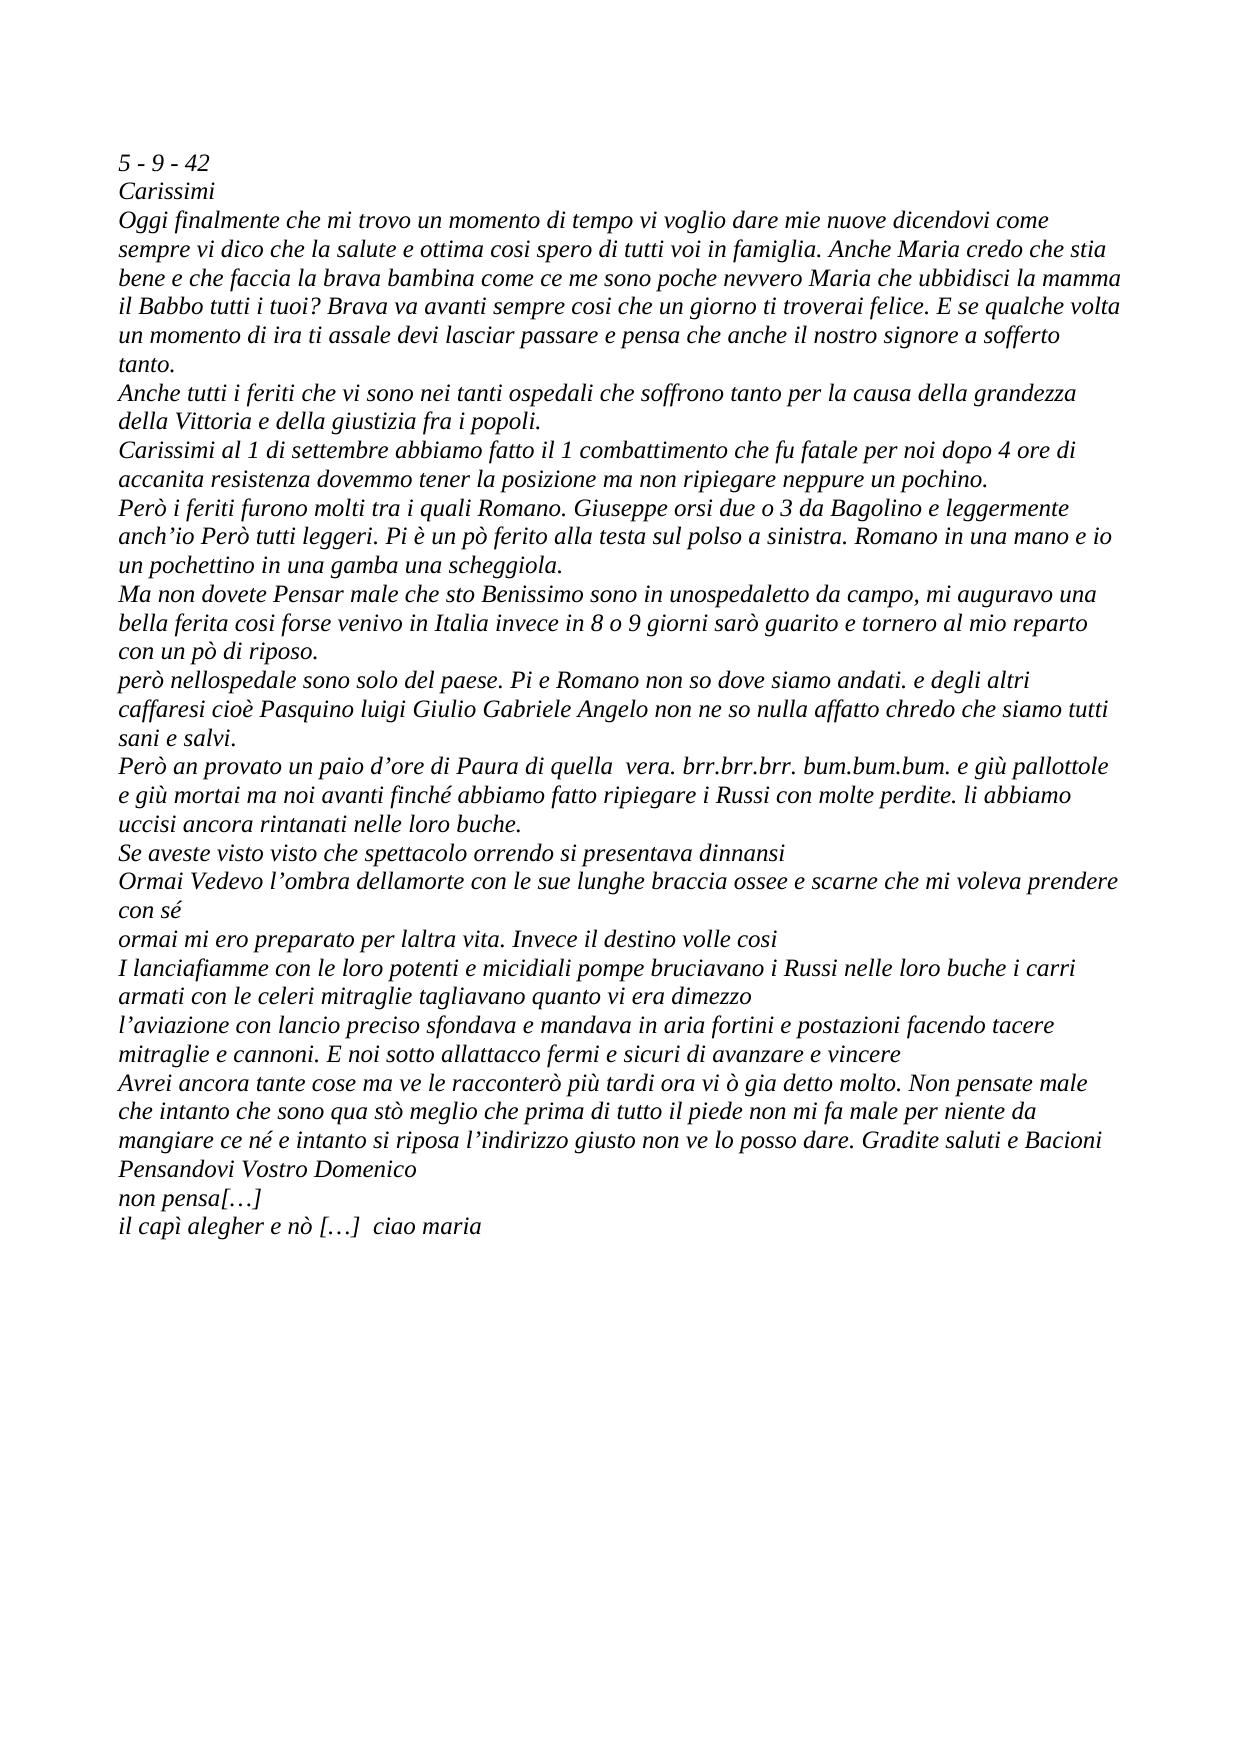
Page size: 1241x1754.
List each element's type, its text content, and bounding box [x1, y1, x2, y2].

text Avrei ancora tante cose ma ve le racconterò più tardi ora vi ò gia detto molto. Non pensate male che intanto che sono qua stò meglio che prima di tutto il piede non mi fa male per niente da mangiare ce né e intanto si riposa l’indirizzo giusto non ve lo posso dare. Gradite saluti e Bacioni Pensandovi Vostro Domenico [118, 1068, 1122, 1183]
text non pensa[…] [118, 1183, 1122, 1211]
text il capì alegher e nò […] ciao maria [118, 1211, 1122, 1240]
text Oggi finalmente che mi trovo un momento di tempo vi voglio dare mie nuove dicendovi come sempre vi dico che la salute e ottima cosi spero di tutti voi in famiglia. Anche Maria credo che stia bene e che faccia la brava bambina come ce me sono poche nevvero Maria che ubbidisci la mamma il Babbo tutti i tuoi? Brava va avanti sempre cosi che un giorno ti troverai felice. E se qualche volta un momento di ira ti assale devi lasciar passare e pensa che anche il nostro signore a sofferto tanto. [118, 205, 1122, 378]
text 5 - 9 - 42 [118, 148, 1122, 176]
text Carissimi al 1 di settembre abbiamo fatto il 1 combattimento che fu fatale per noi dopo 4 ore di accanita resistenza dovemmo tener la posizione ma non ripiegare neppure un pochino. [118, 435, 1122, 493]
text Però an provato un paio d’ore di Paura di quella vera. brr.brr.brr. bum.bum.bum. e giù pallottole e giù mortai ma noi avanti finché abbiamo fatto ripiegare i Russi con molte perdite. li abbiamo uccisi ancora rintanati nelle loro buche. [118, 751, 1122, 838]
text I lanciafiamme con le loro potenti e micidiali pompe bruciavano i Russi nelle loro buche i carri armati con le celeri mitraglie tagliavano quanto vi era dimezzo [118, 953, 1122, 1010]
text Anche tutti i feriti che vi sono nei tanti ospedali che soffrono tanto per la causa della grandezza della Vittoria e della giustizia fra i popoli. [118, 378, 1122, 435]
text Ormai Vedevo l’ombra dellamorte con le sue lunghe braccia ossee e scarne che mi voleva prendere con sé [118, 866, 1122, 924]
text Carissimi [118, 176, 1122, 205]
text l’aviazione con lancio preciso sfondava e mandava in aria fortini e postazioni facendo tacere mitraglie e cannoni. E noi sotto allattacco fermi e sicuri di avanzare e vincere [118, 1010, 1122, 1068]
text Però i feriti furono molti tra i quali Romano. Giuseppe orsi due o 3 da Bagolino e leggermente anch’io Però tutti leggeri. Pi è un pò ferito alla testa sul polso a sinistra. Romano in una mano e io un pochettino in una gamba una scheggiola. [118, 493, 1122, 579]
text Se aveste visto visto che spettacolo orrendo si presentava dinnansi [118, 838, 1122, 866]
text Ma non dovete Pensar male che sto Benissimo sono in unospedaletto da campo, mi auguravo una bella ferita cosi forse venivo in Italia invece in 8 o 9 giorni sarò guarito e tornero al mio reparto con un pò di riposo. [118, 579, 1122, 665]
text però nellospedale sono solo del paese. Pi e Romano non so dove siamo andati. e degli altri caffaresi cioè Pasquino luigi Giulio Gabriele Angelo non ne so nulla affatto chredo che siamo tutti sani e salvi. [118, 665, 1122, 751]
text ormai mi ero preparato per laltra vita. Invece il destino volle cosi [118, 924, 1122, 953]
